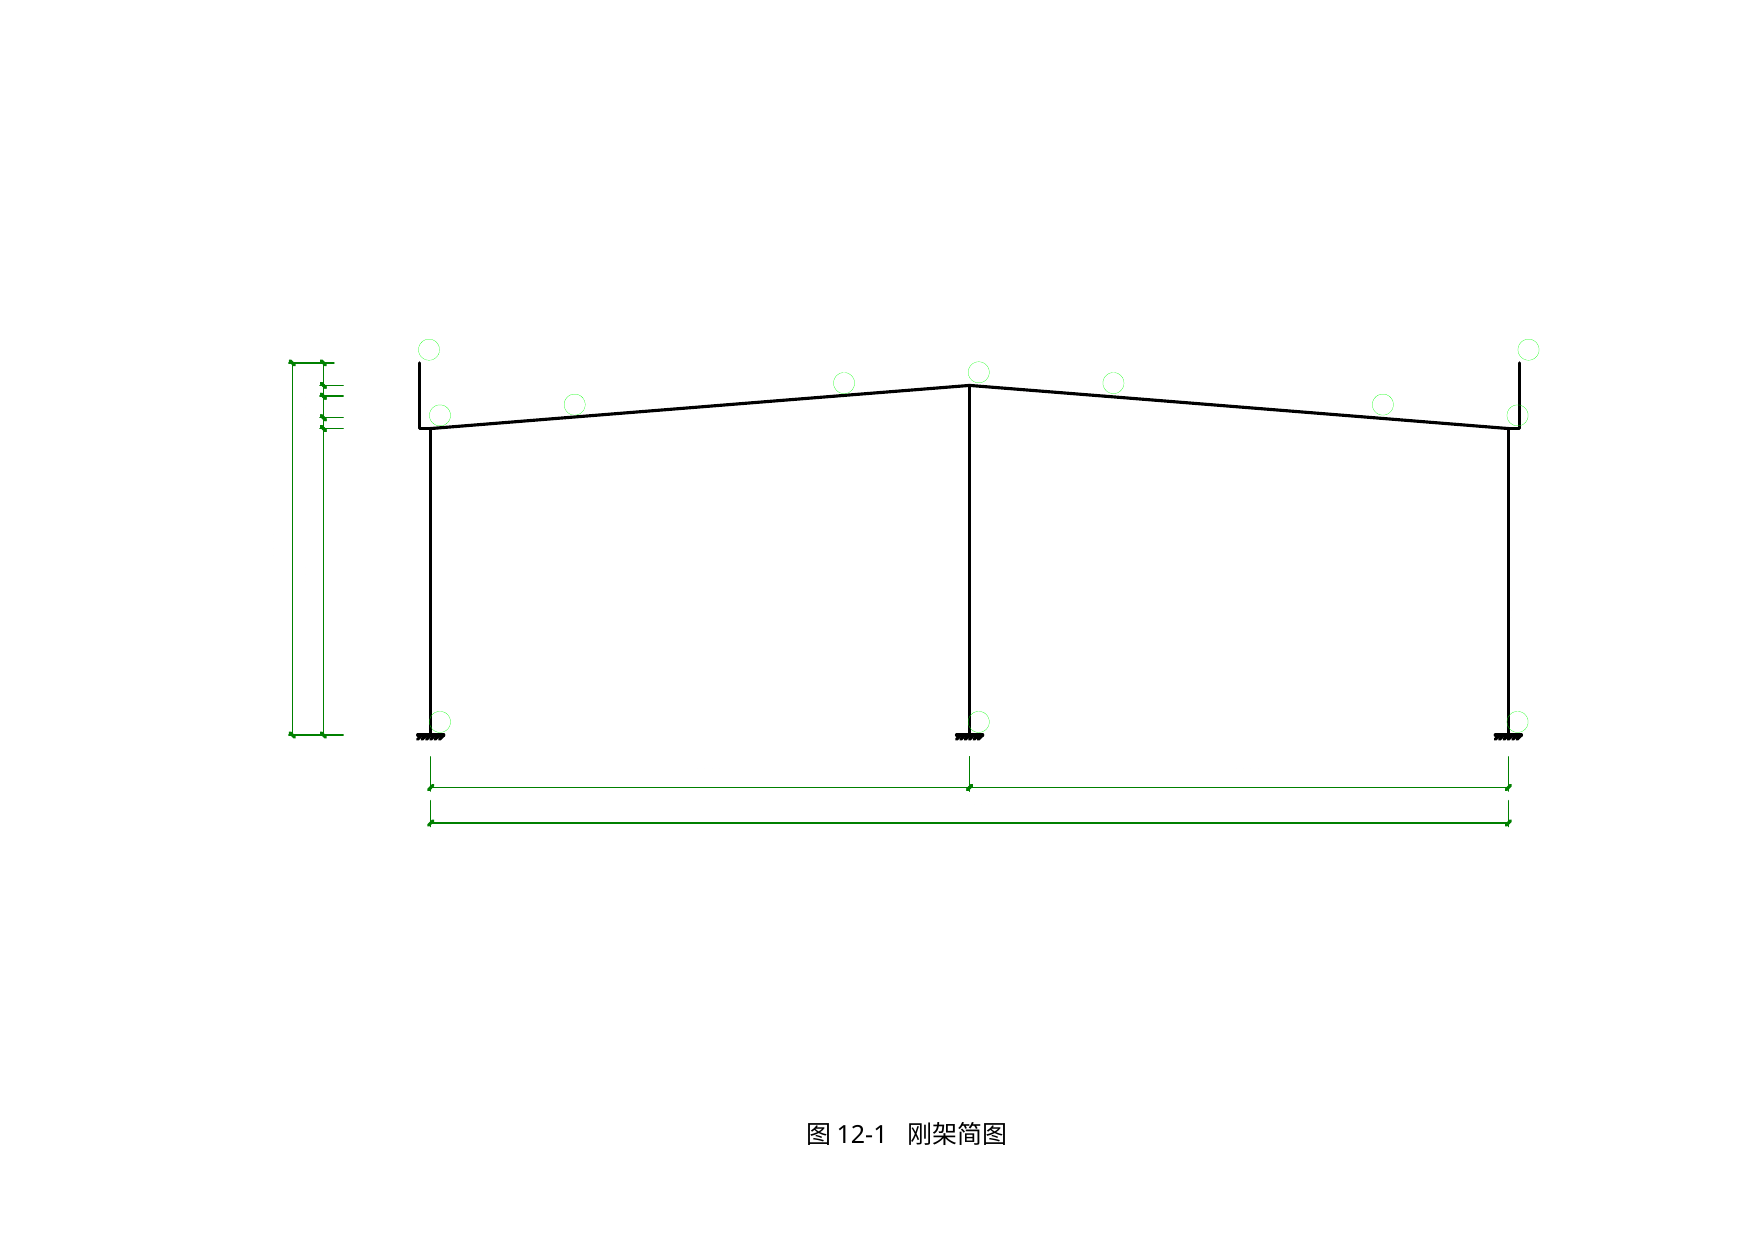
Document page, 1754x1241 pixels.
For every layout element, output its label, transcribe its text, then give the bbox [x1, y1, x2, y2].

text 图12-1 刚架简图 [148, 1109, 1665, 1156]
